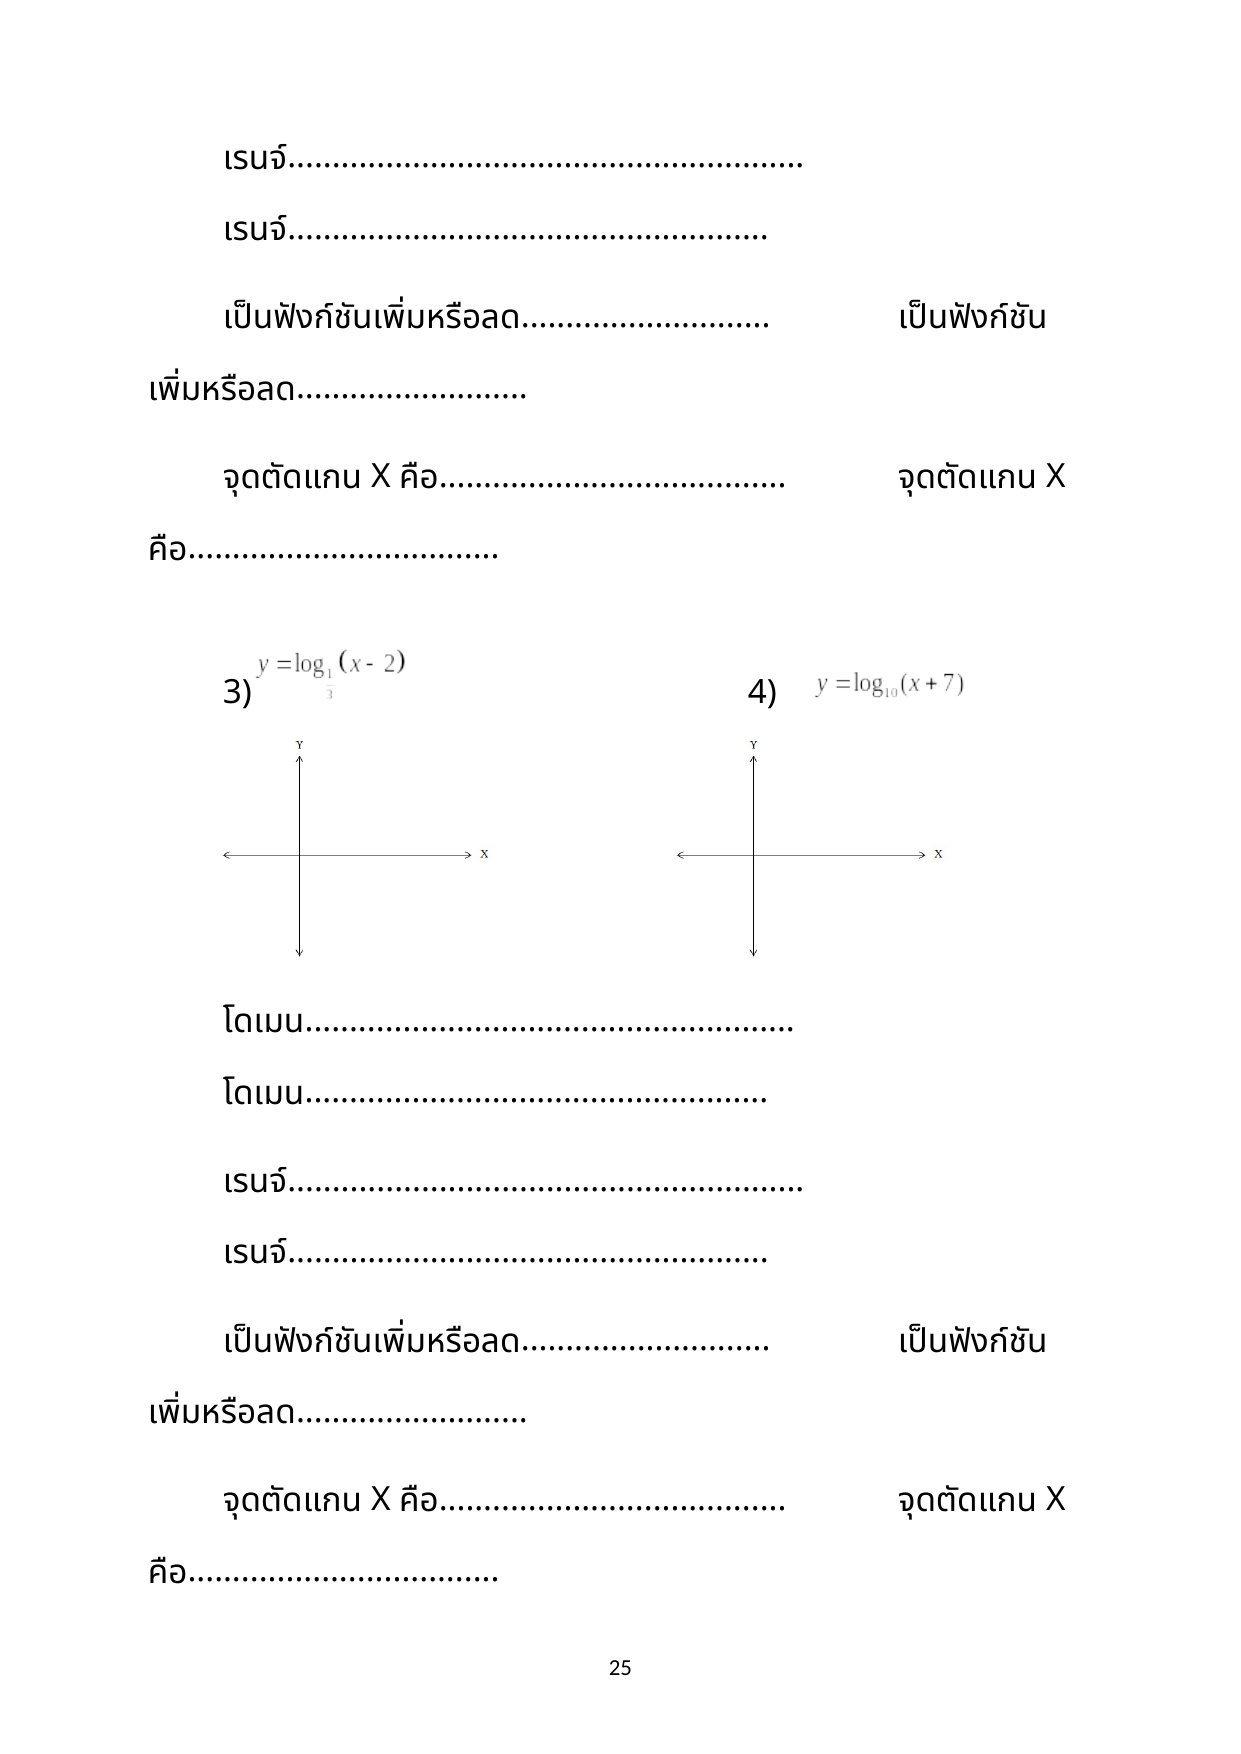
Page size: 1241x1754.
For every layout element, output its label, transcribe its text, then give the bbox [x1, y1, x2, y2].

text จุดตัดแกน X คือ....................................... จุดตัดแกน X คือ................................... [148, 1460, 1092, 1598]
text จุดตัดแกน X คือ....................................... จุดตัดแกน X คือ................................... [148, 437, 1092, 575]
text เป็นฟังก์ชันเพิ่มหรือลด............................ เป็นฟังก์ชันเพิ่มหรือลด.......................... [148, 278, 1092, 415]
text เป็นฟังก์ชันเพิ่มหรือลด............................ เป็นฟังก์ชันเพิ่มหรือลด.......................... [148, 1301, 1092, 1438]
picture [651, 729, 959, 962]
text เรนจ์.......................................................... เรนจ์...................................................... [148, 1141, 1092, 1279]
picture [197, 729, 505, 962]
text เรนจ์.......................................................... เรนจ์...................................................... [148, 118, 1092, 256]
list 4) [223, 646, 1092, 713]
